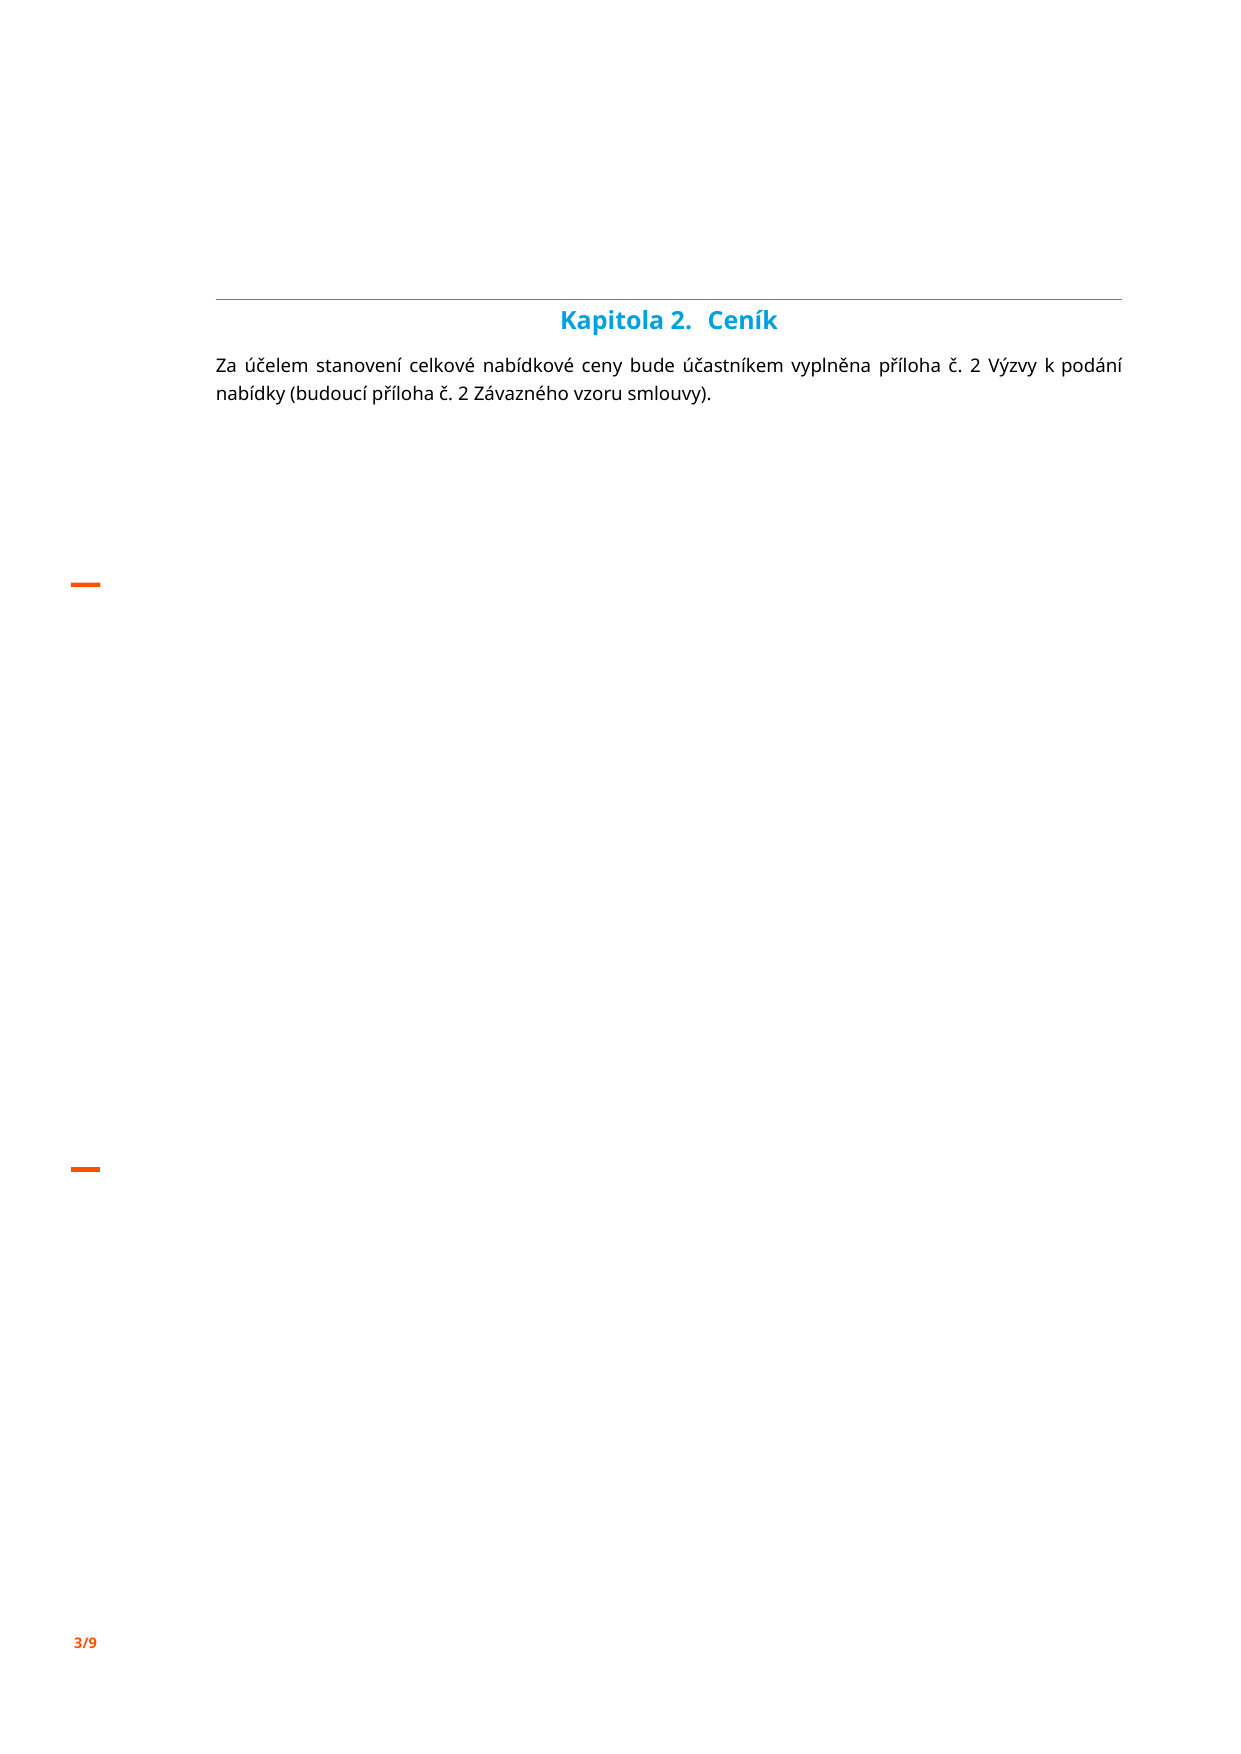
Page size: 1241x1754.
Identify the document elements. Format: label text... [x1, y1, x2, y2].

subtitle Ceník [216, 300, 1122, 336]
text Za účelem stanovení celkové nabídkové ceny bude účastníkem vyplněna příloha č. 2 Výzvy k podání nabídky (budoucí příloha č. 2 Závazného vzoru smlouvy). [216, 352, 1122, 406]
